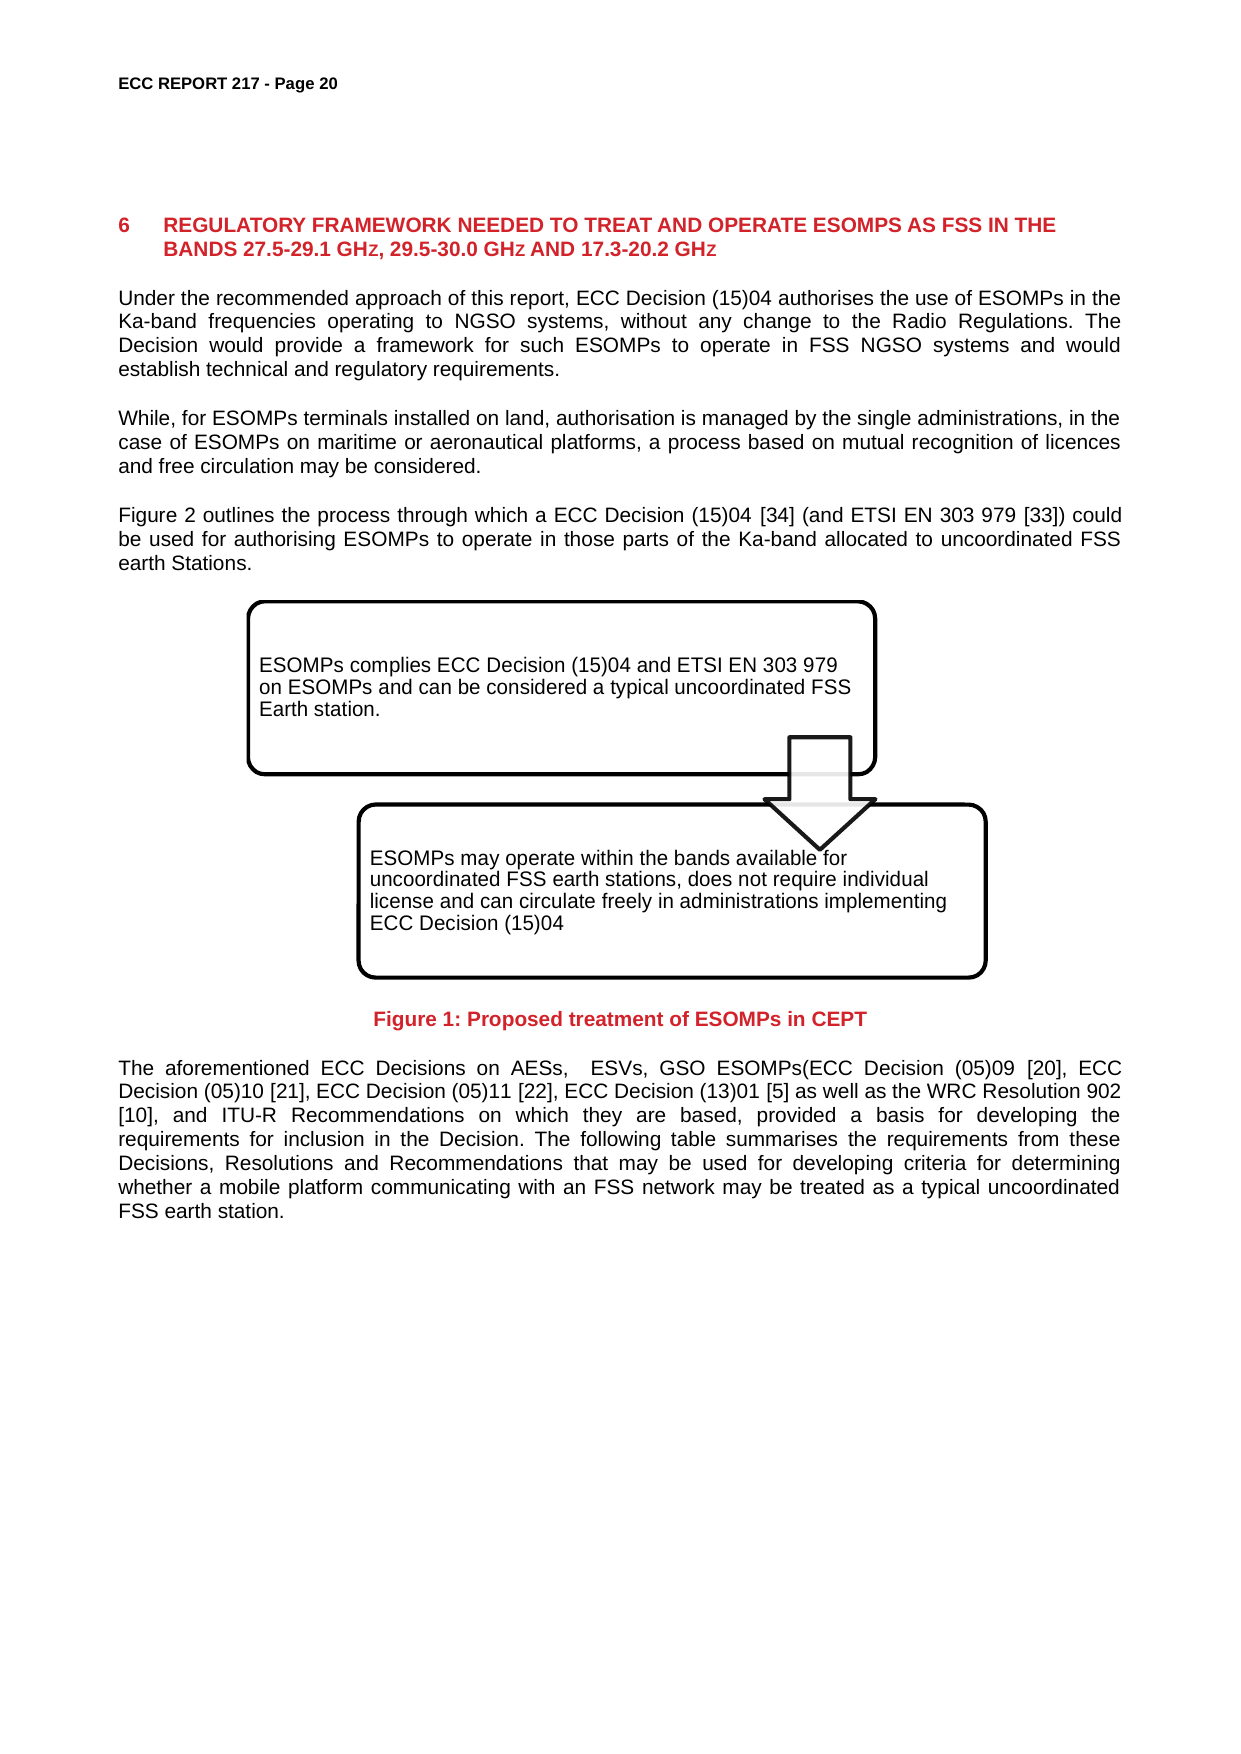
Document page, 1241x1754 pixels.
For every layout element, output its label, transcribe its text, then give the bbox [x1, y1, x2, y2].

text Under the recommended approach of this report, ECC Decision (15)04 authorises the use of ESOMPs in the Ka-band frequencies operating to NGSO systems, without any change to the Radio Regulations. The Decision would provide a framework for such ESOMPs to operate in FSS NGSO systems and would establish technical and regulatory requirements. [118, 285, 1122, 381]
text Figure 2 outlines the process through which a ECC Decision (15)04 [34] (and ETSI EN 303 979 [33]) could be used for authorising ESOMPs to operate in those parts of the Ka-band allocated to uncoordinated FSS earth Stations. [118, 503, 1122, 575]
text Figure 1: Proposed treatment of ESOMPs in CEPT [118, 1006, 1122, 1030]
text While, for ESOMPs terminals installed on land, authorisation is managed by the single administrations, in the case of ESOMPs on maritime or aeronautical platforms, a process based on mutual recognition of licences and free circulation may be considered. [118, 406, 1122, 478]
text The aforementioned ECC Decisions on AESs, ESVs, GSO ESOMPs(ECC Decision (05)09 [20], ECC Decision (05)10 [21], ECC Decision (05)11 [22], ECC Decision (13)01 [5] as well as the WRC Resolution 902 [10], and ITU-R Recommendations on which they are based, provided a basis for developing the requirements for inclusion in the Decision. The following table summarises the requirements from these Decisions, Resolutions and Recommendations that may be used for developing criteria for determining whether a mobile platform communicating with an FSS network may be treated as a typical uncoordinated FSS earth station. [118, 1055, 1122, 1223]
subtitle regulatory framework needed to treat and operate ESOMPs as fss in the bands 27.5-29.1 GHz, 29.5-30.0 GHz and 17.3-20.2 GHz [118, 212, 1122, 260]
